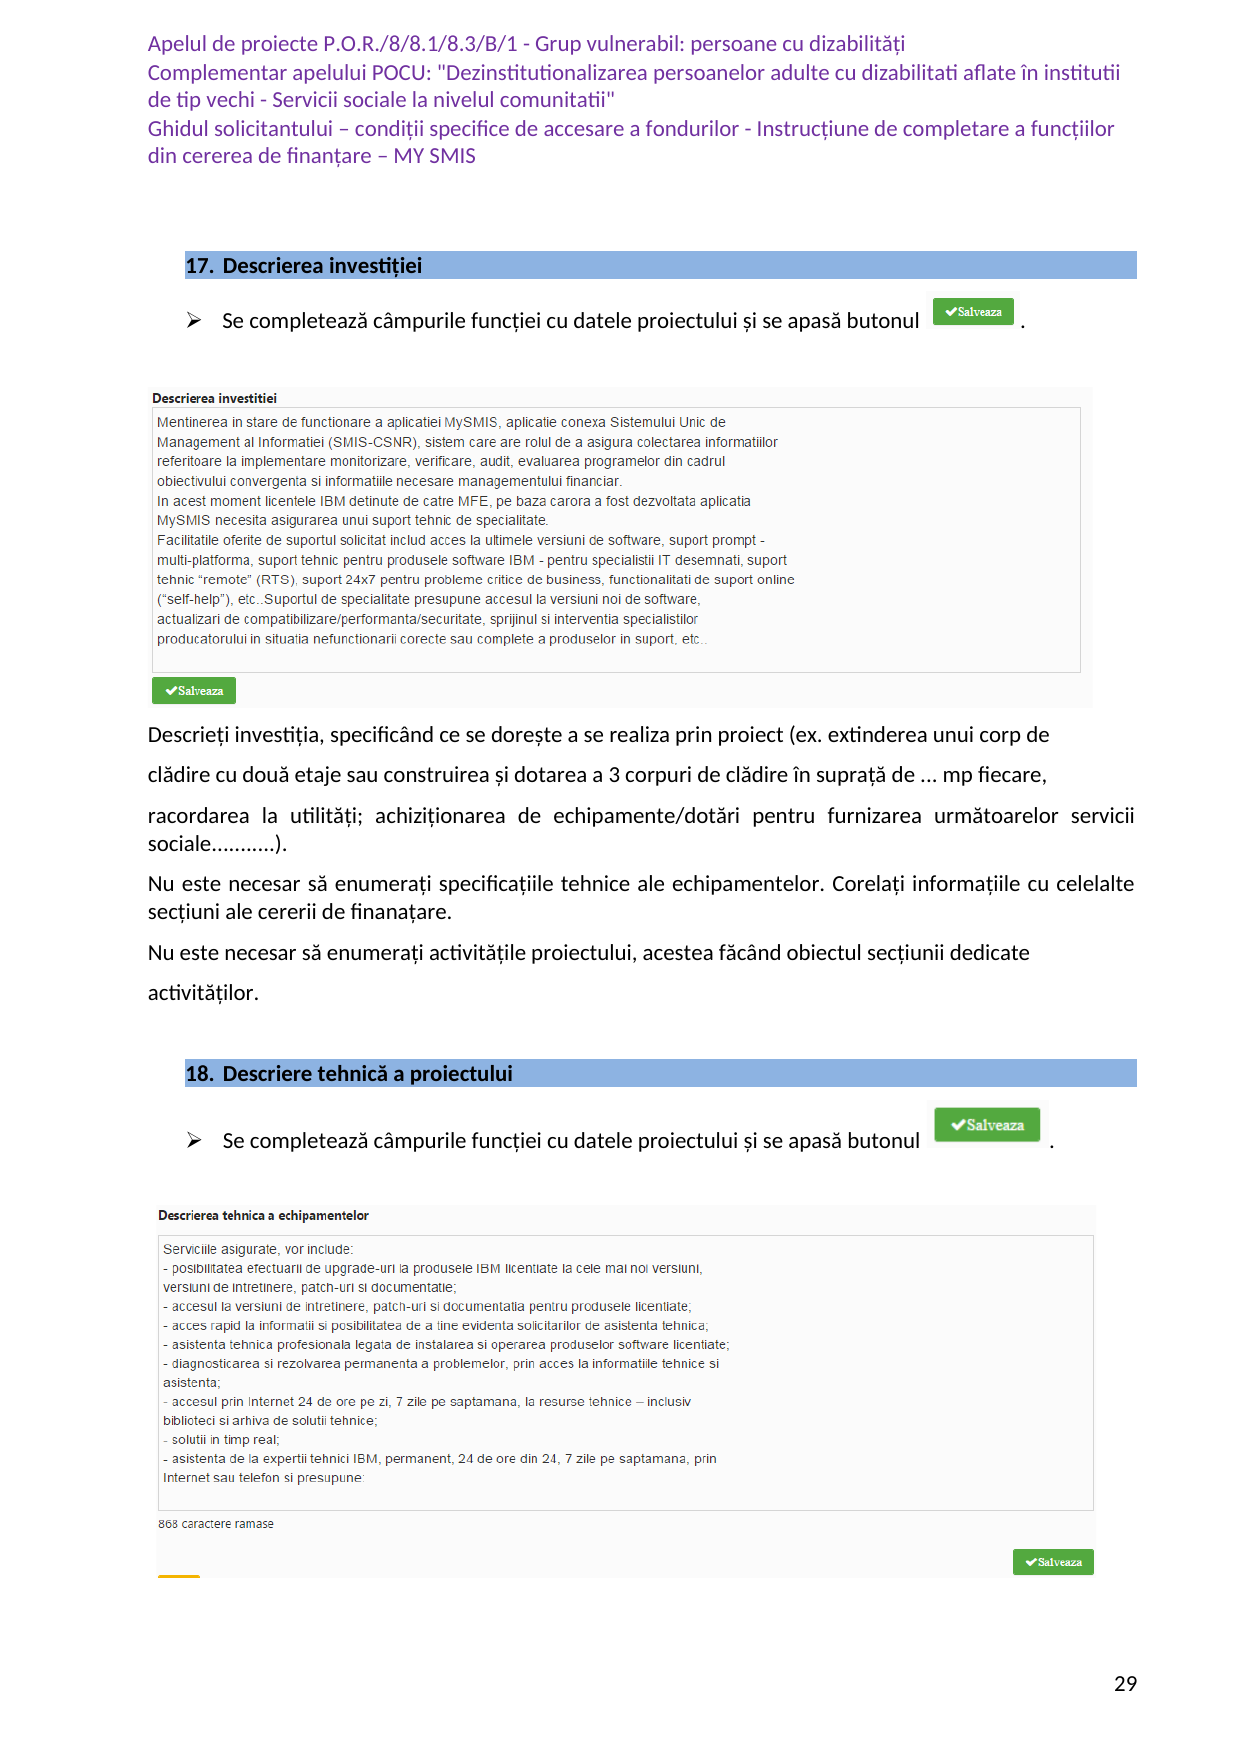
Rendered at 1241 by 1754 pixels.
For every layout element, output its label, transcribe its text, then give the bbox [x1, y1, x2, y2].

list Descrierea investiției [185, 251, 1137, 279]
text clădire cu două etaje sau construirea și dotarea a 3 corpuri de clădire în suprață de ... mp fiecare, [148, 760, 1137, 788]
text racordarea la utilități; achiziționarea de echipamente/dotări pentru furnizarea următoarelor servicii sociale...........). [148, 801, 1137, 857]
picture [926, 1100, 1049, 1148]
text activităților. [148, 978, 1137, 1006]
text Nu este necesar să enumerați specificațiile tehnice ale echipamentelor. Corelați informațiile cu celelalte secțiuni ale cererii de finanațare. [148, 869, 1137, 925]
list Se completează câmpurile funcției cu datele proiectului și se apasă butonul . [185, 291, 1137, 334]
text Descrieți investiția, specificând ce se dorește a se realiza prin proiect (ex. extinderea unui corp de [148, 720, 1137, 748]
picture [926, 291, 1020, 329]
picture [147, 387, 1093, 708]
picture [155, 1205, 1096, 1578]
list Se completează câmpurile funcției cu datele proiectului și se apasă butonul . [185, 1100, 1137, 1154]
text Nu este necesar să enumerați activitățile proiectului, acestea făcând obiectul secțiunii dedicate [148, 938, 1137, 966]
list Descriere tehnică a proiectului [185, 1059, 1137, 1087]
